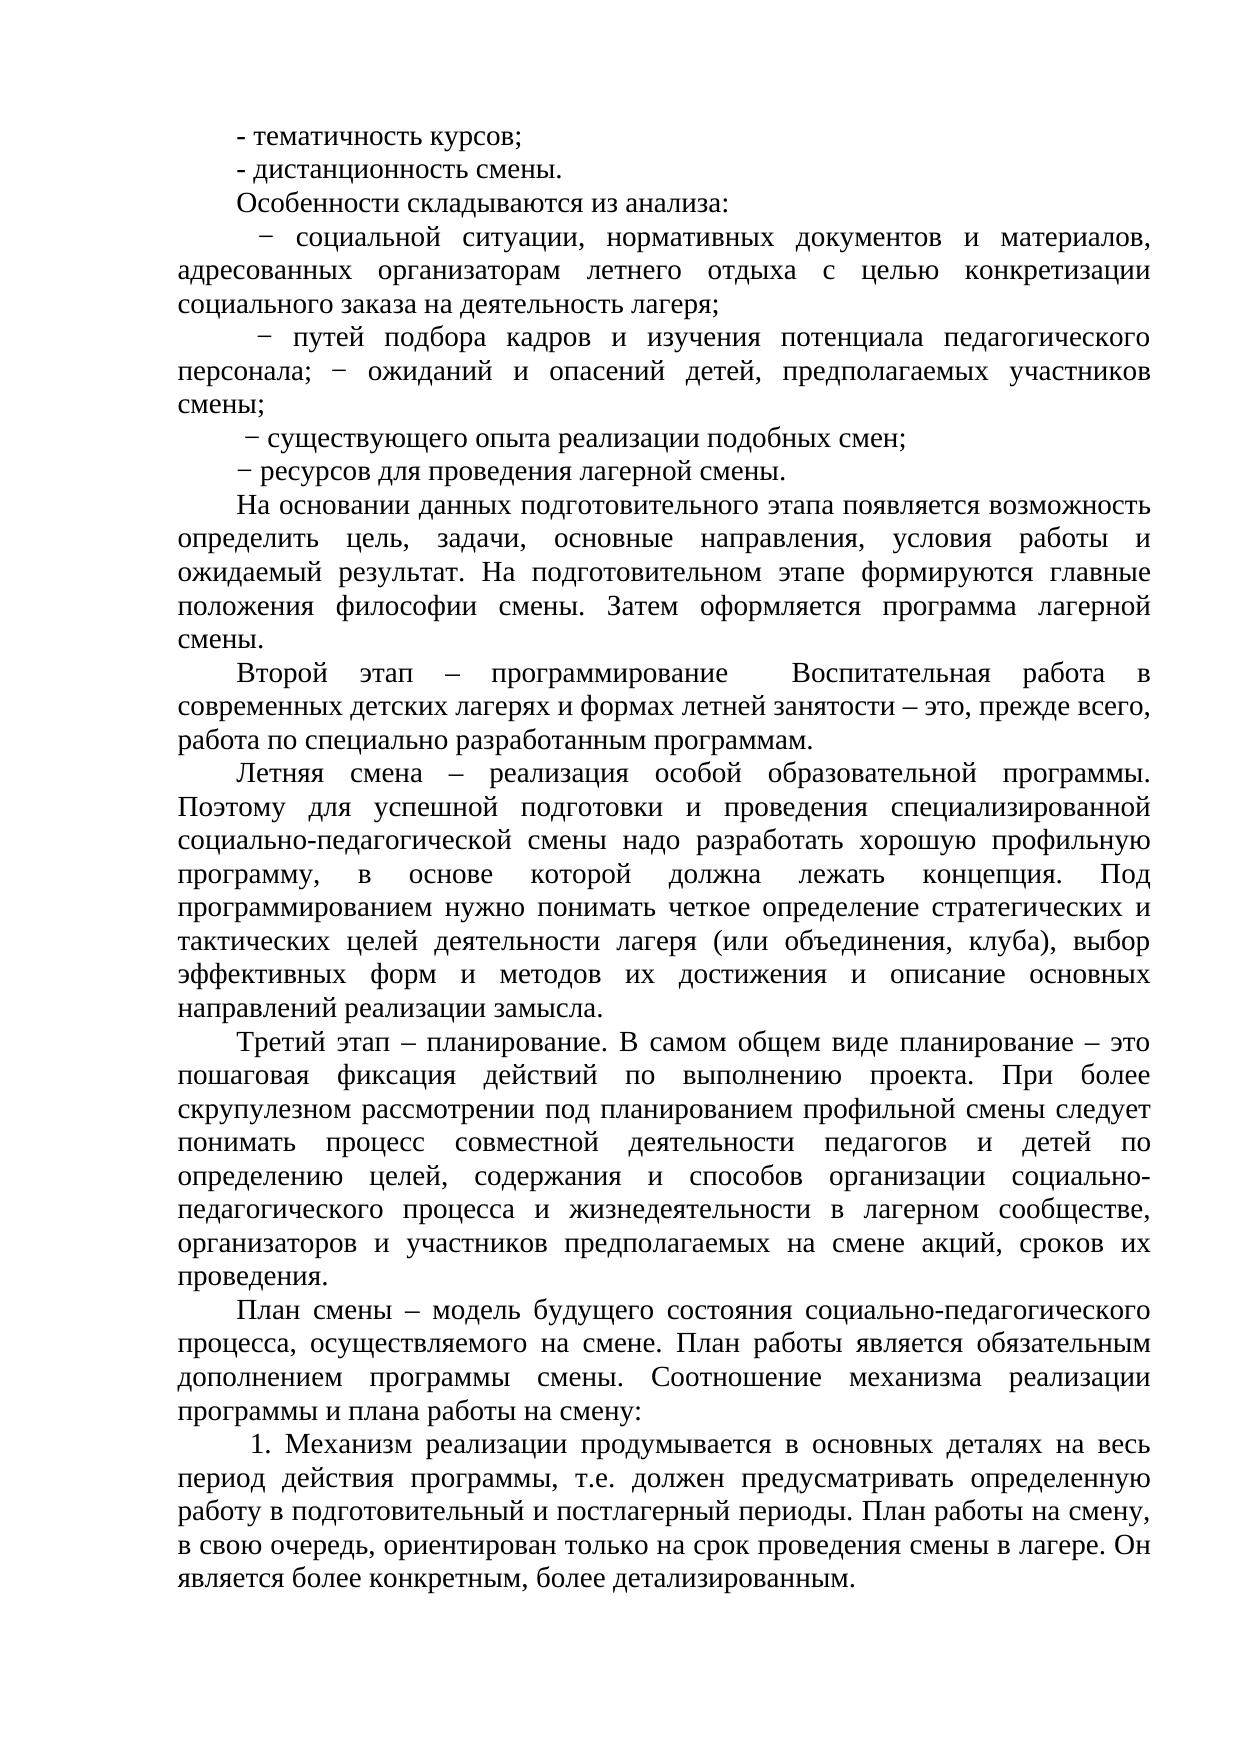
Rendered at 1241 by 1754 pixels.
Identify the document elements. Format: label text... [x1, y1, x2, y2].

text − существующего опыта реализации подобных смен; [177, 420, 1152, 453]
text - дистанционность смены. [177, 152, 1152, 185]
text − социальной ситуации, нормативных документов и материалов, адресованных организаторам летнего отдыха с целью конкретизации социального заказа на деятельность лагеря; [177, 219, 1152, 319]
text План смены – модель будущего состояния социально-педагогического процесса, осуществляемого на смене. План работы является обязательным дополнением программы смены. Соотношение механизма реализации программы и плана работы на смену: [177, 1292, 1152, 1426]
text 1. Механизм реализации продумывается в основных деталях на весь период действия программы, т.е. должен предусматривать определенную работу в подготовительный и постлагерный периоды. План работы на смену, в свою очередь, ориентирован только на срок проведения смены в лагере. Он является более конкретным, более детализированным. [177, 1426, 1152, 1594]
text − ресурсов для проведения лагерной смены. [177, 453, 1152, 487]
text Второй этап – программирование Воспитательная работа в современных детских лагерях и формах летней занятости – это, прежде всего, работа по специально разработанным программам. [177, 655, 1152, 755]
text Летняя смена – реализация особой образовательной программы. Поэтому для успешной подготовки и проведения специализированной социально-педагогической смены надо разработать хорошую профильную программу, в основе которой должна лежать концепция. Под программированием нужно понимать четкое определение стратегических и тактических целей деятельности лагеря (или объединения, клуба), выбор эффективных форм и методов их достижения и описание основных направлений реализации замысла. [177, 755, 1152, 1024]
text − путей подбора кадров и изучения потенциала педагогического персонала; − ожиданий и опасений детей, предполагаемых участников смены; [177, 319, 1152, 420]
text - тематичность курсов; [177, 118, 1152, 152]
text На основании данных подготовительного этапа появляется возможность определить цель, задачи, основные направления, условия работы и ожидаемый результат. На подготовительном этапе формируются главные положения философии смены. Затем оформляется программа лагерной смены. [177, 487, 1152, 655]
text Особенности складываются из анализа: [177, 185, 1152, 219]
text Третий этап – планирование. В самом общем виде планирование – это пошаговая фиксация действий по выполнению проекта. При более скрупулезном рассмотрении под планированием профильной смены следует понимать процесс совместной деятельности педагогов и детей по определению целей, содержания и способов организации социально-педагогического процесса и жизнедеятельности в лагерном сообществе, организаторов и участников предполагаемых на смене акций, сроков их проведения. [177, 1024, 1152, 1292]
